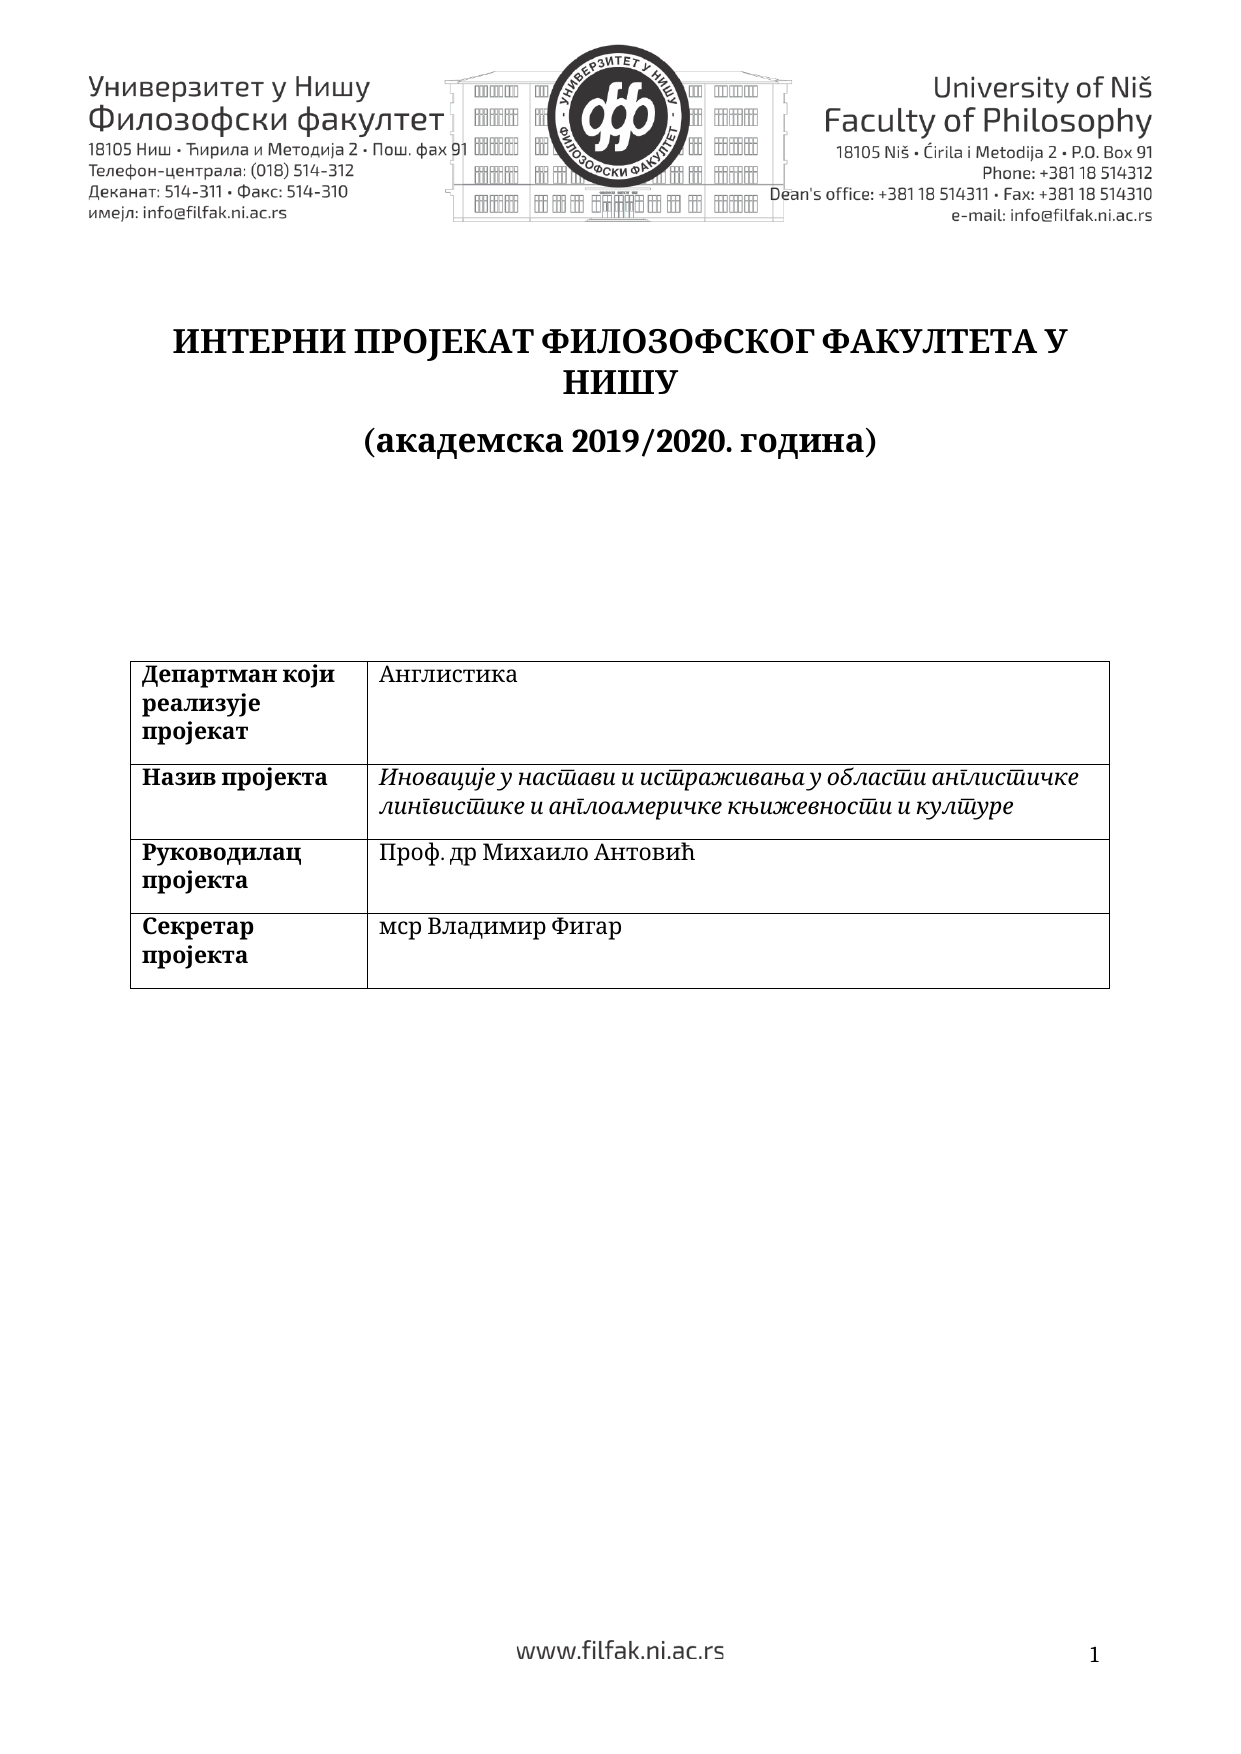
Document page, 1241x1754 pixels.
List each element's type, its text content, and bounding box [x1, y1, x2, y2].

table_cell Иновације у настави и истраживања у области англистичке лингвистике и англоамеричке књижевности и културе [368, 765, 1109, 838]
table_cell Назив пројекта [131, 765, 367, 838]
table_cell Проф. др Михаило Антовић [368, 840, 1109, 913]
text (академска 2019/2020. година) [142, 422, 1098, 461]
picture [516, 1640, 724, 1659]
table_cell Секретар пројекта [131, 914, 367, 988]
picture [88, 44, 1152, 222]
table_cell Руководилац пројекта [131, 840, 367, 913]
table_cell мср Владимир Фигар [368, 914, 1109, 988]
text ИНТЕРНИ ПРОЈЕКАТ ФИЛОЗОФСКОГ ФАКУЛТЕТА У НИШУ [142, 323, 1098, 403]
table_header Департман који реализује пројекат [131, 662, 367, 764]
table_header Англистика [368, 662, 1109, 764]
